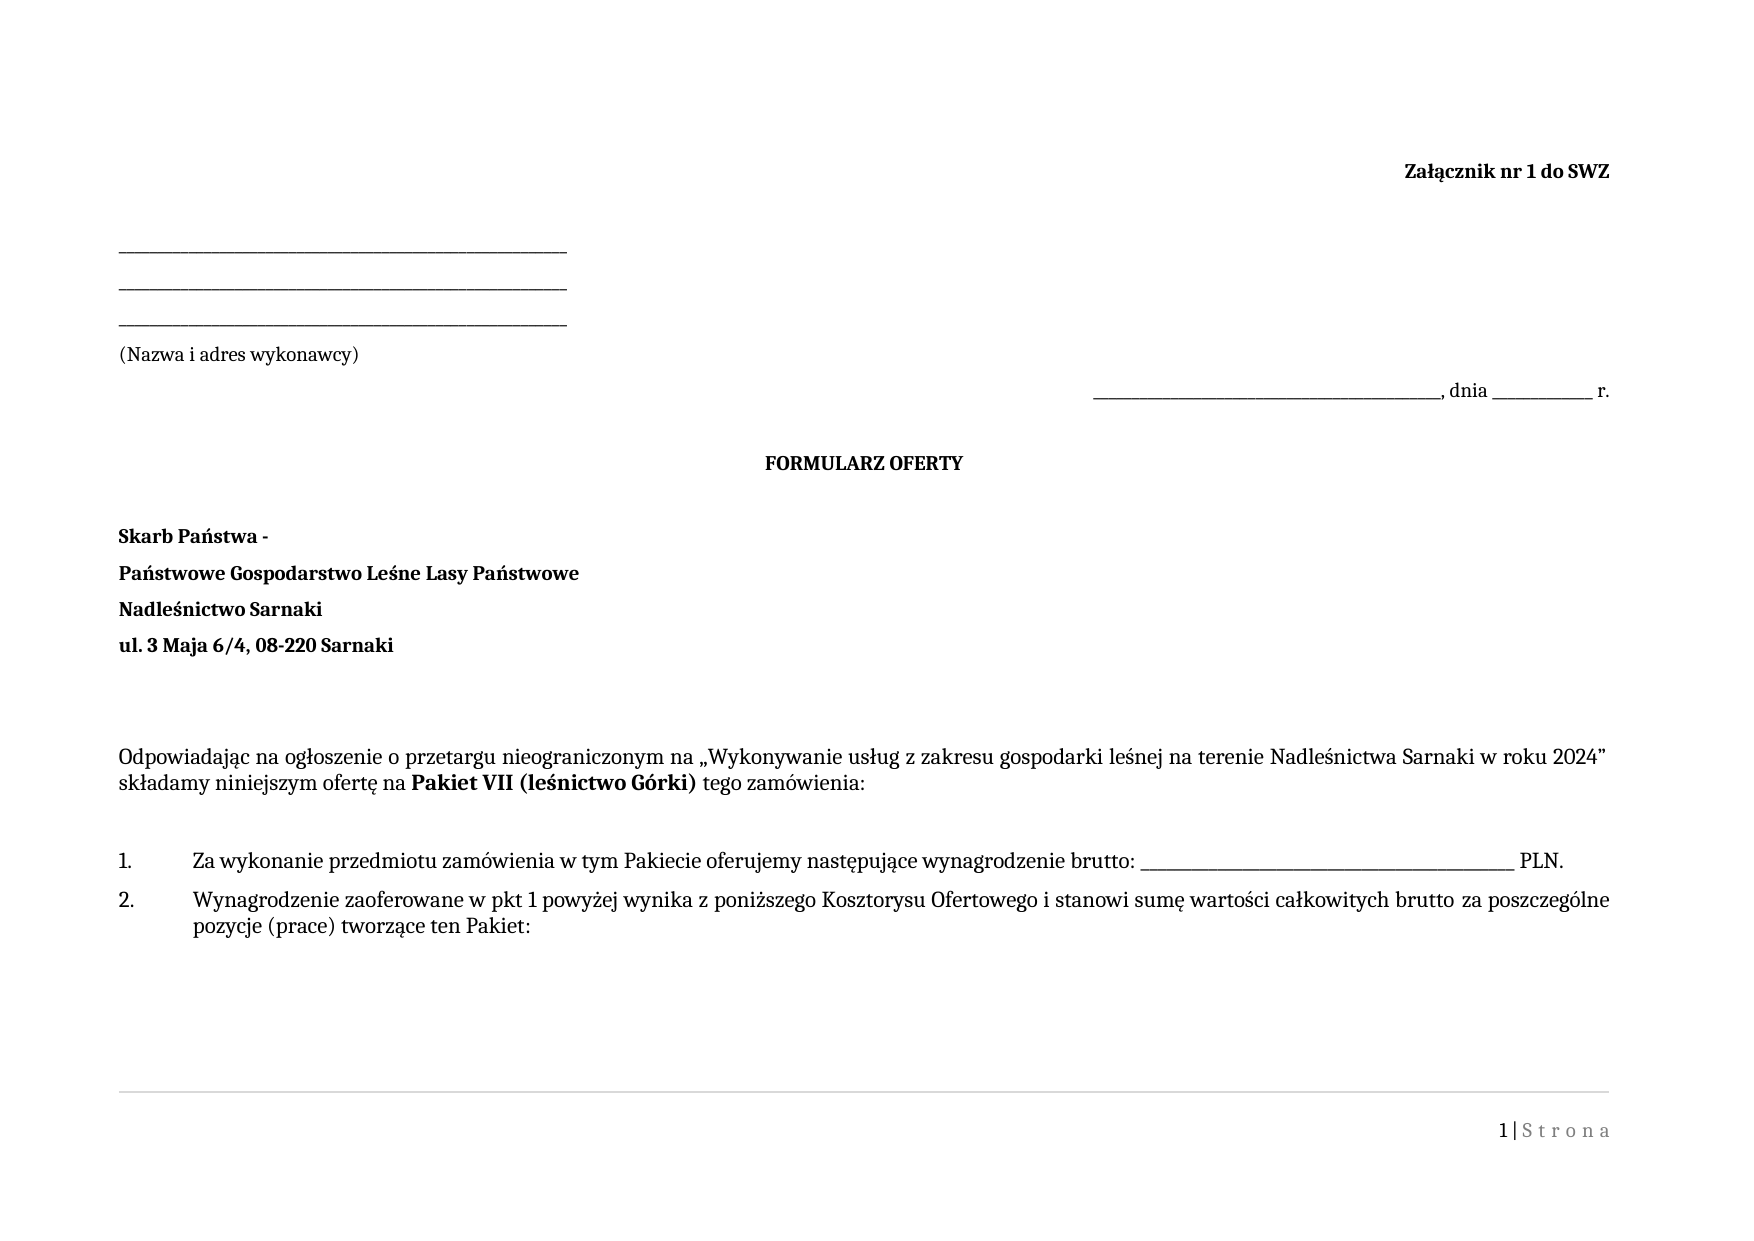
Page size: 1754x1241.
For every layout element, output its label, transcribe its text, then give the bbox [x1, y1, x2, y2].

text ul. 3 Maja 6/4, 08-220 Sarnaki [119, 634, 1609, 658]
text 2. Wynagrodzenie zaoferowane w pkt 1 powyżej wynika z poniższego Kosztorysu Ofertowego i stanowi sumę wartości całkowitych brutto za poszczególne pozycje (prace) tworzące ten Pakiet: [119, 886, 1609, 939]
text __________________________________________________________ [119, 306, 1609, 330]
text Odpowiadając na ogłoszenie o przetargu nieograniczonym na „Wykonywanie usług z zakresu gospodarki leśnej na terenie Nadleśnictwa Sarnaki w roku 2024” składamy niniejszym ofertę na Pakiet VII (leśnictwo Górki) tego zamówienia: [119, 743, 1609, 796]
text FORMULARZ OFERTY [119, 452, 1609, 476]
text (Nazwa i adres wykonawcy) [119, 342, 1609, 366]
text Nadleśnictwo Sarnaki [119, 598, 1609, 622]
text Państwowe Gospodarstwo Leśne Lasy Państwowe [119, 561, 1609, 585]
text __________________________________________________________ [119, 269, 1609, 293]
text Skarb Państwa - [119, 525, 1609, 549]
text _____________________________________________, dnia _____________ r. [119, 379, 1609, 403]
text __________________________________________________________ [119, 233, 1609, 257]
text Załącznik nr 1 do SWZ [119, 160, 1609, 184]
text 1. Za wykonanie przedmiotu zamówienia w tym Pakiecie oferujemy następujące wynagrodzenie brutto: ____________________________________________ PLN. [119, 848, 1609, 874]
